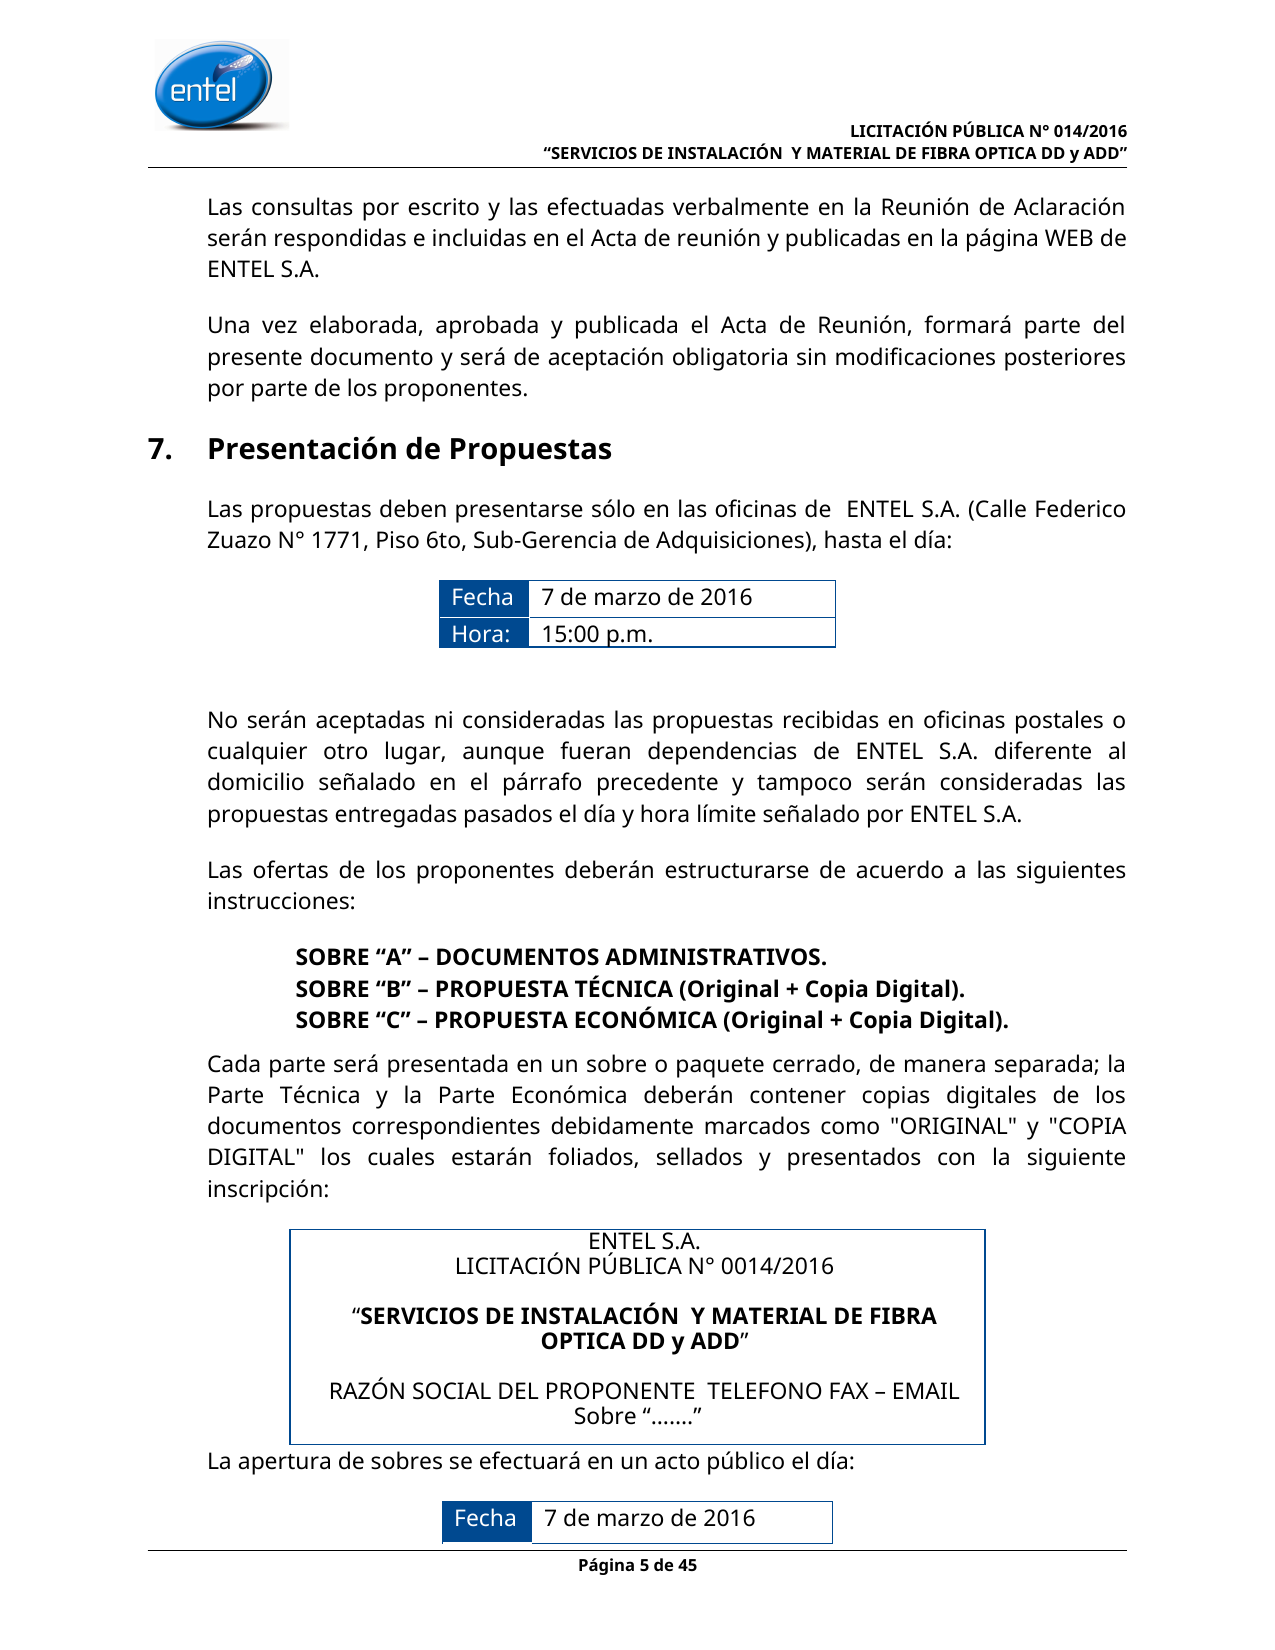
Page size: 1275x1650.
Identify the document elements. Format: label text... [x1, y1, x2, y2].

text Una vez elaborada, aprobada y publicada el Acta de Reunión, formará parte del presente documento y será de aceptación obligatoria sin modificaciones posteriores por parte de los proponentes. [207, 309, 1127, 403]
picture [154, 39, 290, 131]
list Presentación de Propuestas [148, 428, 1127, 468]
table_header ENTEL S.A. LICITACIÓN PÚBLICA N° 0014/2016 “SERVICIOS DE INSTALACIÓN Y MATERIAL DE FIBRA OPTICA DD y ADD” RAZÓN SOCIAL DEL PROPONENTE TELEFONO FAX – EMAIL Sobre “…….” [291, 1230, 984, 1444]
text SOBRE “B” – PROPUESTA TÉCNICA (Original + Copia Digital). [222, 972, 1127, 1004]
text Cada parte será presentada en un sobre o paquete cerrado, de manera separada; la Parte Técnica y la Parte Económica deberán contener copias digitales de los documentos correspondientes debidamente marcados como "ORIGINAL" y "COPIA DIGITAL" los cuales estarán foliados, sellados y presentados con la siguiente inscripción: [207, 1047, 1127, 1204]
table_header Fecha: [440, 581, 529, 617]
text No serán aceptadas ni consideradas las propuestas recibidas en oficinas postales o cualquier otro lugar, aunque fueran dependencias de ENTEL S.A. diferente al domicilio señalado en el párrafo precedente y tampoco serán consideradas las propuestas entregadas pasados el día y hora límite señalado por ENTEL S.A. [207, 704, 1127, 829]
table_cell 15:00 p.m. [530, 618, 835, 646]
table_header 7 de marzo de 2016 [533, 1502, 832, 1542]
text SOBRE “C” – PROPUESTA ECONÓMICA (Original + Copia Digital). [222, 1004, 1127, 1035]
table_header Fecha: [443, 1502, 532, 1542]
table_header 7 de marzo de 2016 [530, 581, 835, 617]
text SOBRE “A” – DOCUMENTOS ADMINISTRATIVOS. [222, 941, 1127, 972]
text Las ofertas de los proponentes deberán estructurarse de acuerdo a las siguientes instrucciones: [207, 854, 1127, 916]
list Las consultas por escrito y las efectuadas verbalmente en la Reunión de Aclaración serán respondidas e incluidas en el Acta de reunión y publicadas en la página WEB de ENTEL S.A. [207, 191, 1127, 284]
table_cell Hora: [440, 618, 529, 646]
text La apertura de sobres se efectuará en un acto público el día: [207, 1445, 1127, 1476]
list Las propuestas deben presentarse sólo en las oficinas de ENTEL S.A. (Calle Federico Zuazo N° 1771, Piso 6to, Sub-Gerencia de Adquisiciones), hasta el día: [207, 493, 1127, 555]
